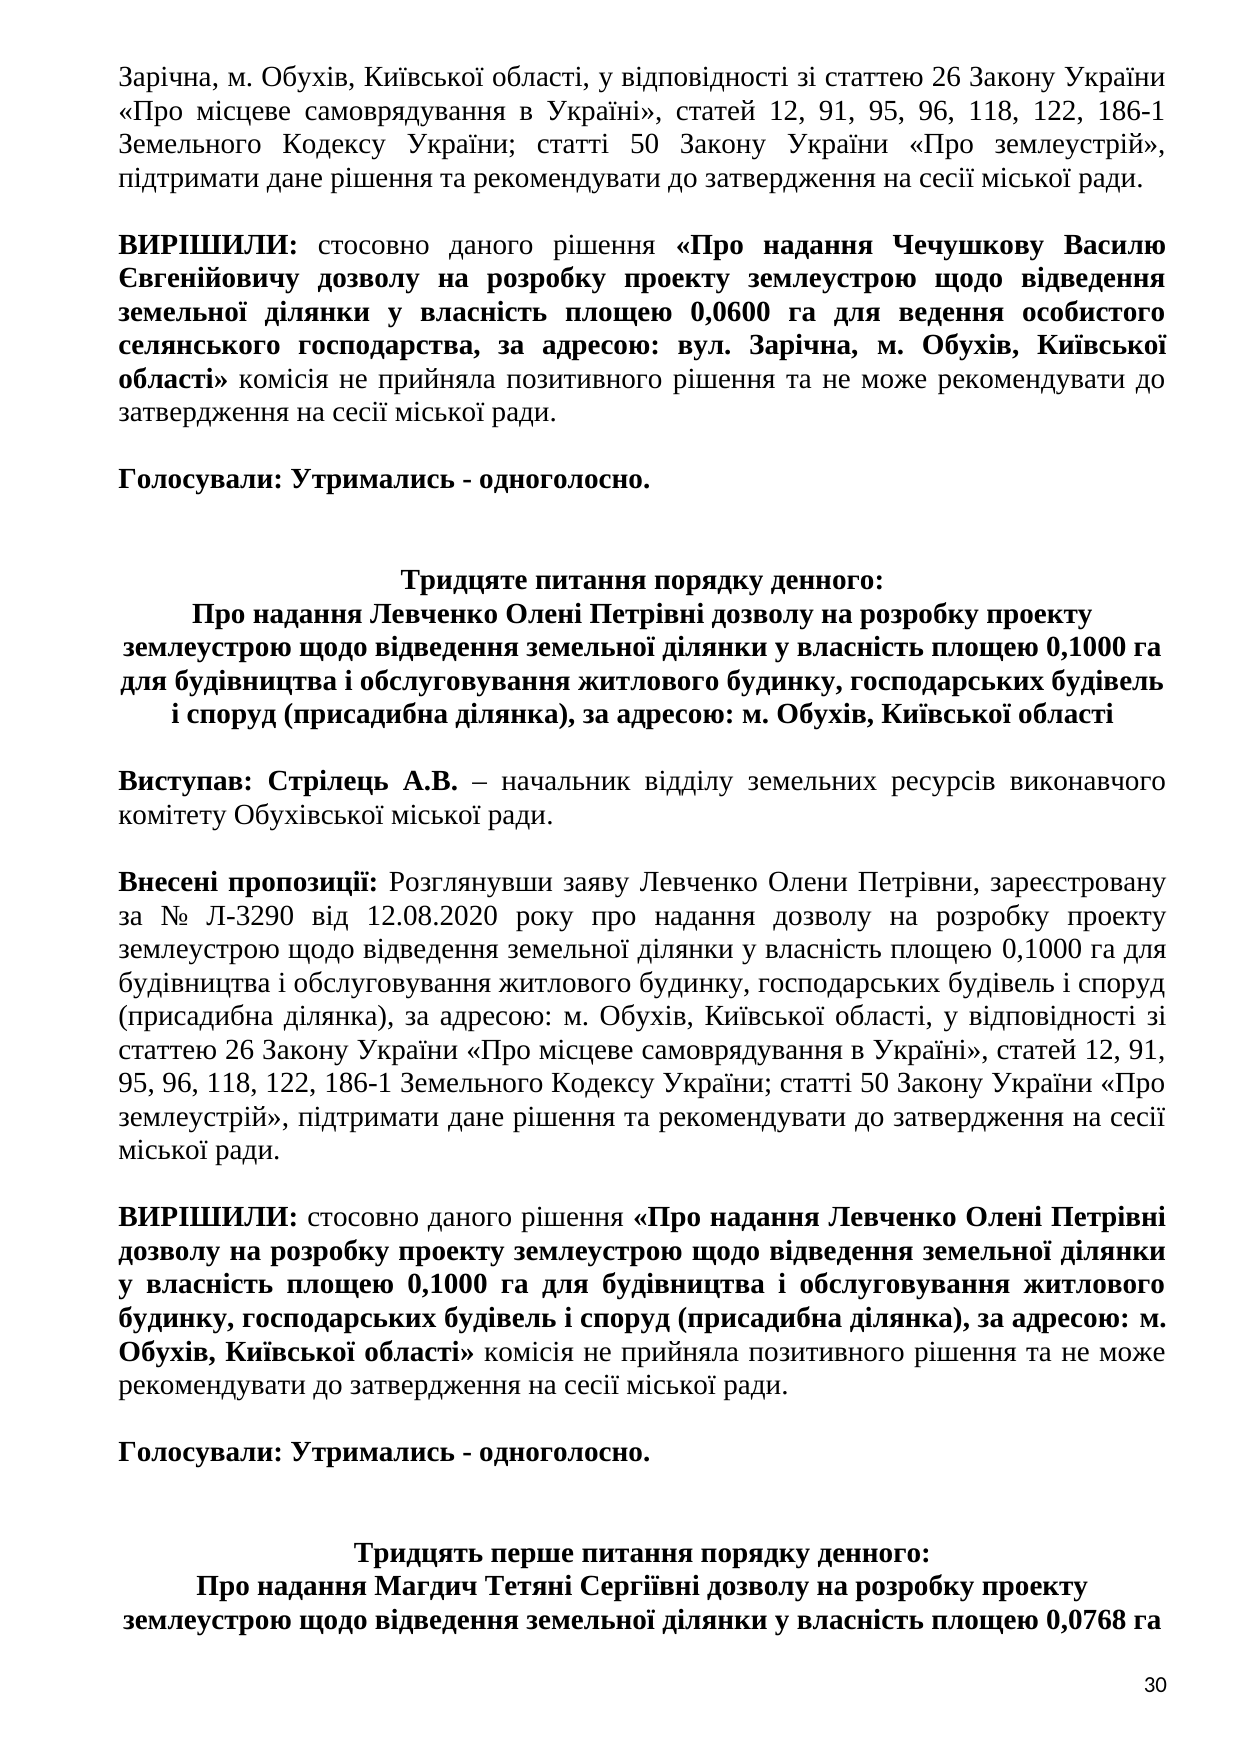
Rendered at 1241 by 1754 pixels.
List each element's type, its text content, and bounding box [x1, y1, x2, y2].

text Тридцяте питання порядку денного: [118, 562, 1167, 596]
text Виступав: Стрілець А.В. – начальник відділу земельних ресурсів виконавчого комітету Обухівської міської ради. [118, 763, 1167, 831]
list Внесені пропозиції: Розглянувши заяву Левченко Олени Петрівни, зареєстровану за № Л-3290 від 12.08.2020 року про надання дозволу на розробку проекту землеустрою щодо відведення земельної ділянки у власність площею 0,1000 га для будівництва і обслуговування житлового будинку, господарських будівель і споруд (присадибна ділянка), за адресою: м. Обухів, Київської області, у відповідності зі статтею 26 Закону України «Про місцеве самоврядування в Україні», статей 12, 91, 95, 96, 118, 122, 186-1 Земельного Кодексу України; статті 50 Закону України «Про землеустрій», підтримати дане рішення та рекомендувати до затвердження на сесії міської ради. [118, 864, 1167, 1166]
text ВИРІШИЛИ: стосовно даного рішення «Про надання Левченко Олені Петрівні дозволу на розробку проекту землеустрою щодо відведення земельної ділянки у власність площею 0,1000 га для будівництва і обслуговування житлового будинку, господарських будівель і споруд (присадибна ділянка), за адресою: м. Обухів, Київської області» комісія не прийняла позитивного рішення та не може рекомендувати до затвердження на сесії міської ради. [118, 1199, 1167, 1401]
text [118, 1568, 1167, 1636]
text Про надання Левченко Олені Петрівні дозволу на розробку проекту землеустрою щодо відведення земельної ділянки у власність площею 0,1000 га для будівництва і обслуговування житлового будинку, господарських будівель і споруд (присадибна ділянка), за адресою: м. Обухів, Київської області [118, 596, 1167, 730]
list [118, 59, 1167, 193]
text Голосували: Утримались - одноголосно. [118, 462, 1167, 495]
text ВИРІШИЛИ: стосовно даного рішення «Про надання Чечушкову Василю Євгенійовичу дозволу на розробку проекту землеустрою щодо відведення земельної ділянки у власність площею 0,0600 га для ведення особистого селянського господарства, за адресою: вул. Зарічна, м. Обухів, Київської області» комісія не прийняла позитивного рішення та не може рекомендувати до затвердження на сесії міської ради. [118, 227, 1167, 428]
text Тридцять перше питання порядку денного: [118, 1535, 1167, 1568]
text Голосували: Утримались - одноголосно. [118, 1434, 1167, 1468]
